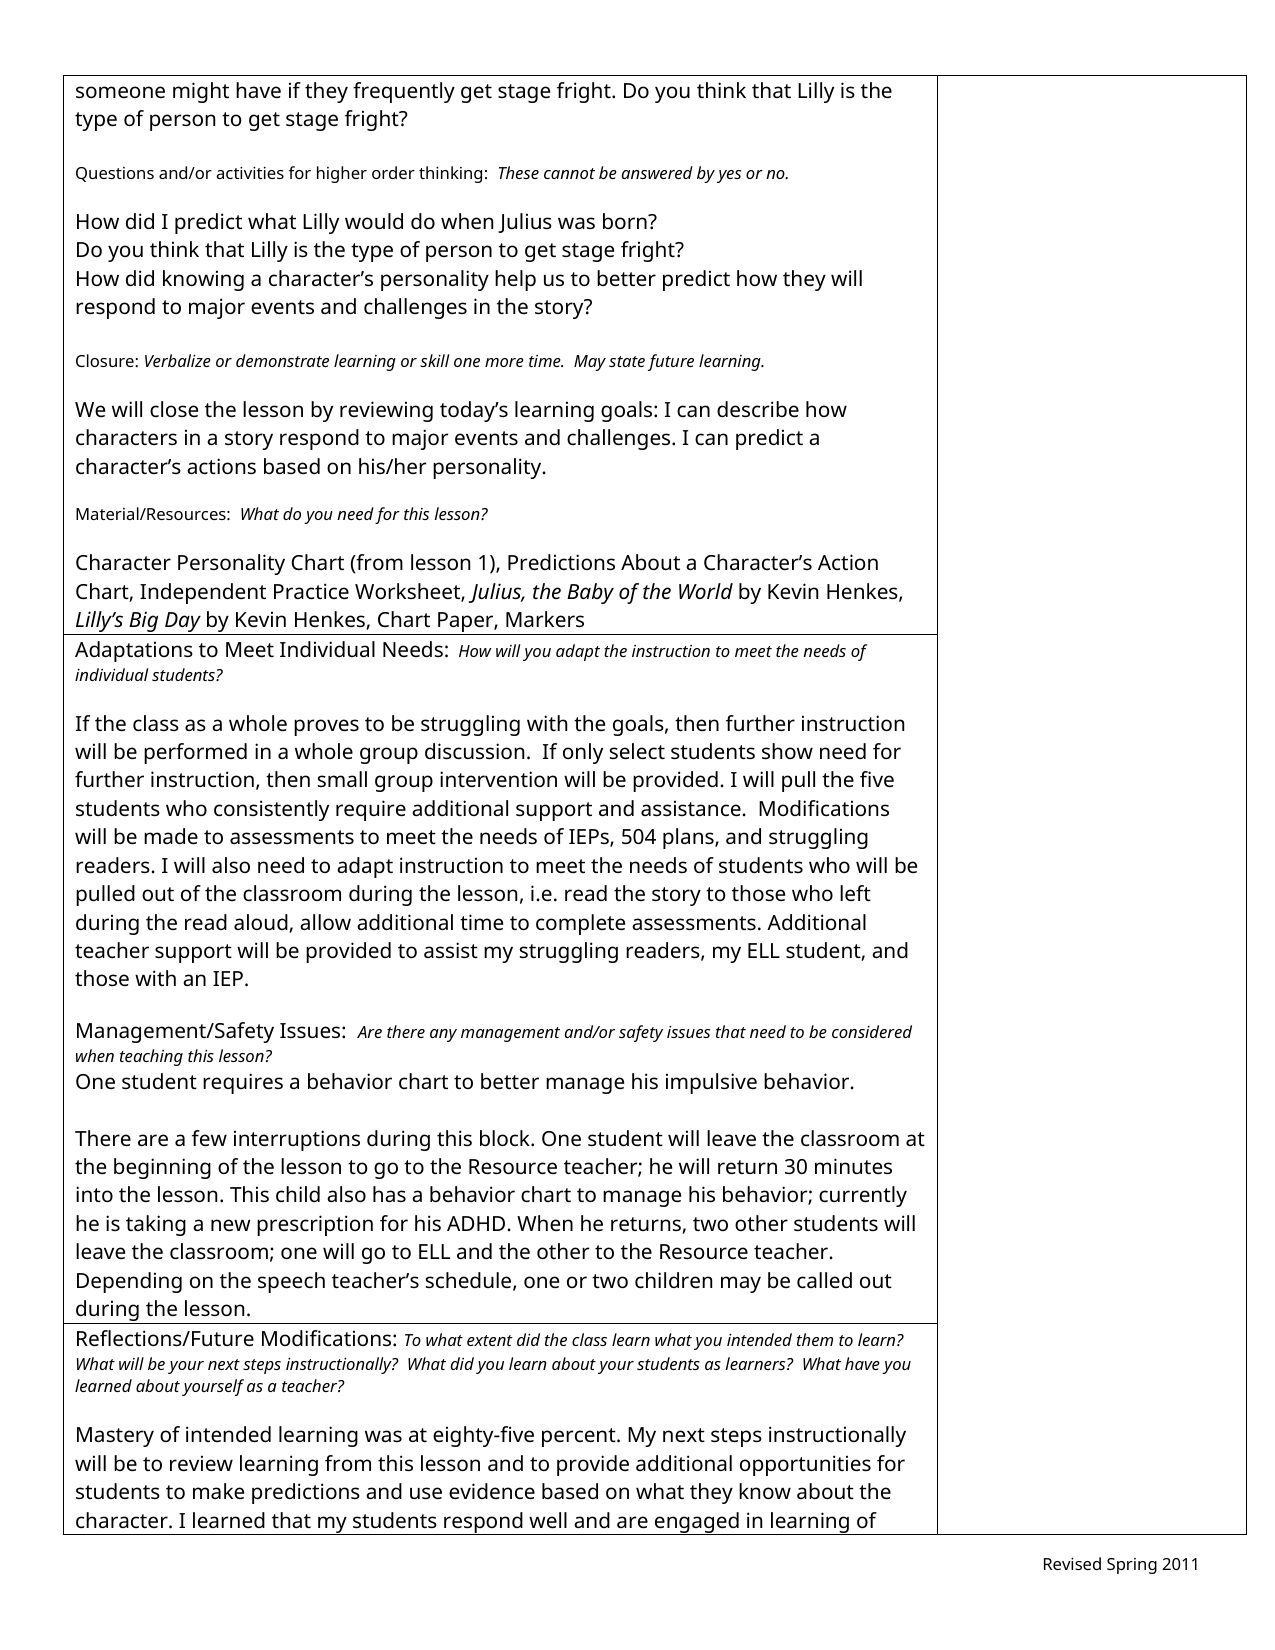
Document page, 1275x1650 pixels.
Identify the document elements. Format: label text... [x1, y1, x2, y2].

table_cell Adaptations to Meet Individual Needs: How will you adapt the instruction to meet the needs of individual students? If the class as a whole proves to be struggling with the goals, then further instruction will be performed in a whole group discussion. If only select students show need for further instruction, then small group intervention will be provided. I will pull the five students who consistently require additional support and assistance. Modifications will be made to assessments to meet the needs of IEPs, 504 plans, and struggling readers. I will also need to adapt instruction to meet the needs of students who will be pulled out of the classroom during the lesson, i.e. read the story to those who left during the read aloud, allow additional time to complete assessments. Additional teacher support will be provided to assist my struggling readers, my ELL student, and those with an IEP. Management/Safety Issues: Are there any management and/or safety issues that need to be considered when teaching this lesson? One student requires a behavior chart to better manage his impulsive behavior. There are a few interruptions during this block. One student will leave the classroom at the beginning of the lesson to go to the Resource teacher; he will return 30 minutes into the lesson. This child also has a behavior chart to manage his behavior; currently he is taking a new prescription for his ADHD. When he returns, two other students will leave the classroom; one will go to ELL and the other to the Resource teacher. Depending on the speech teacher’s schedule, one or two children may be called out during the lesson. [64, 635, 937, 1323]
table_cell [64, 76, 937, 634]
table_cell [64, 1324, 937, 1534]
